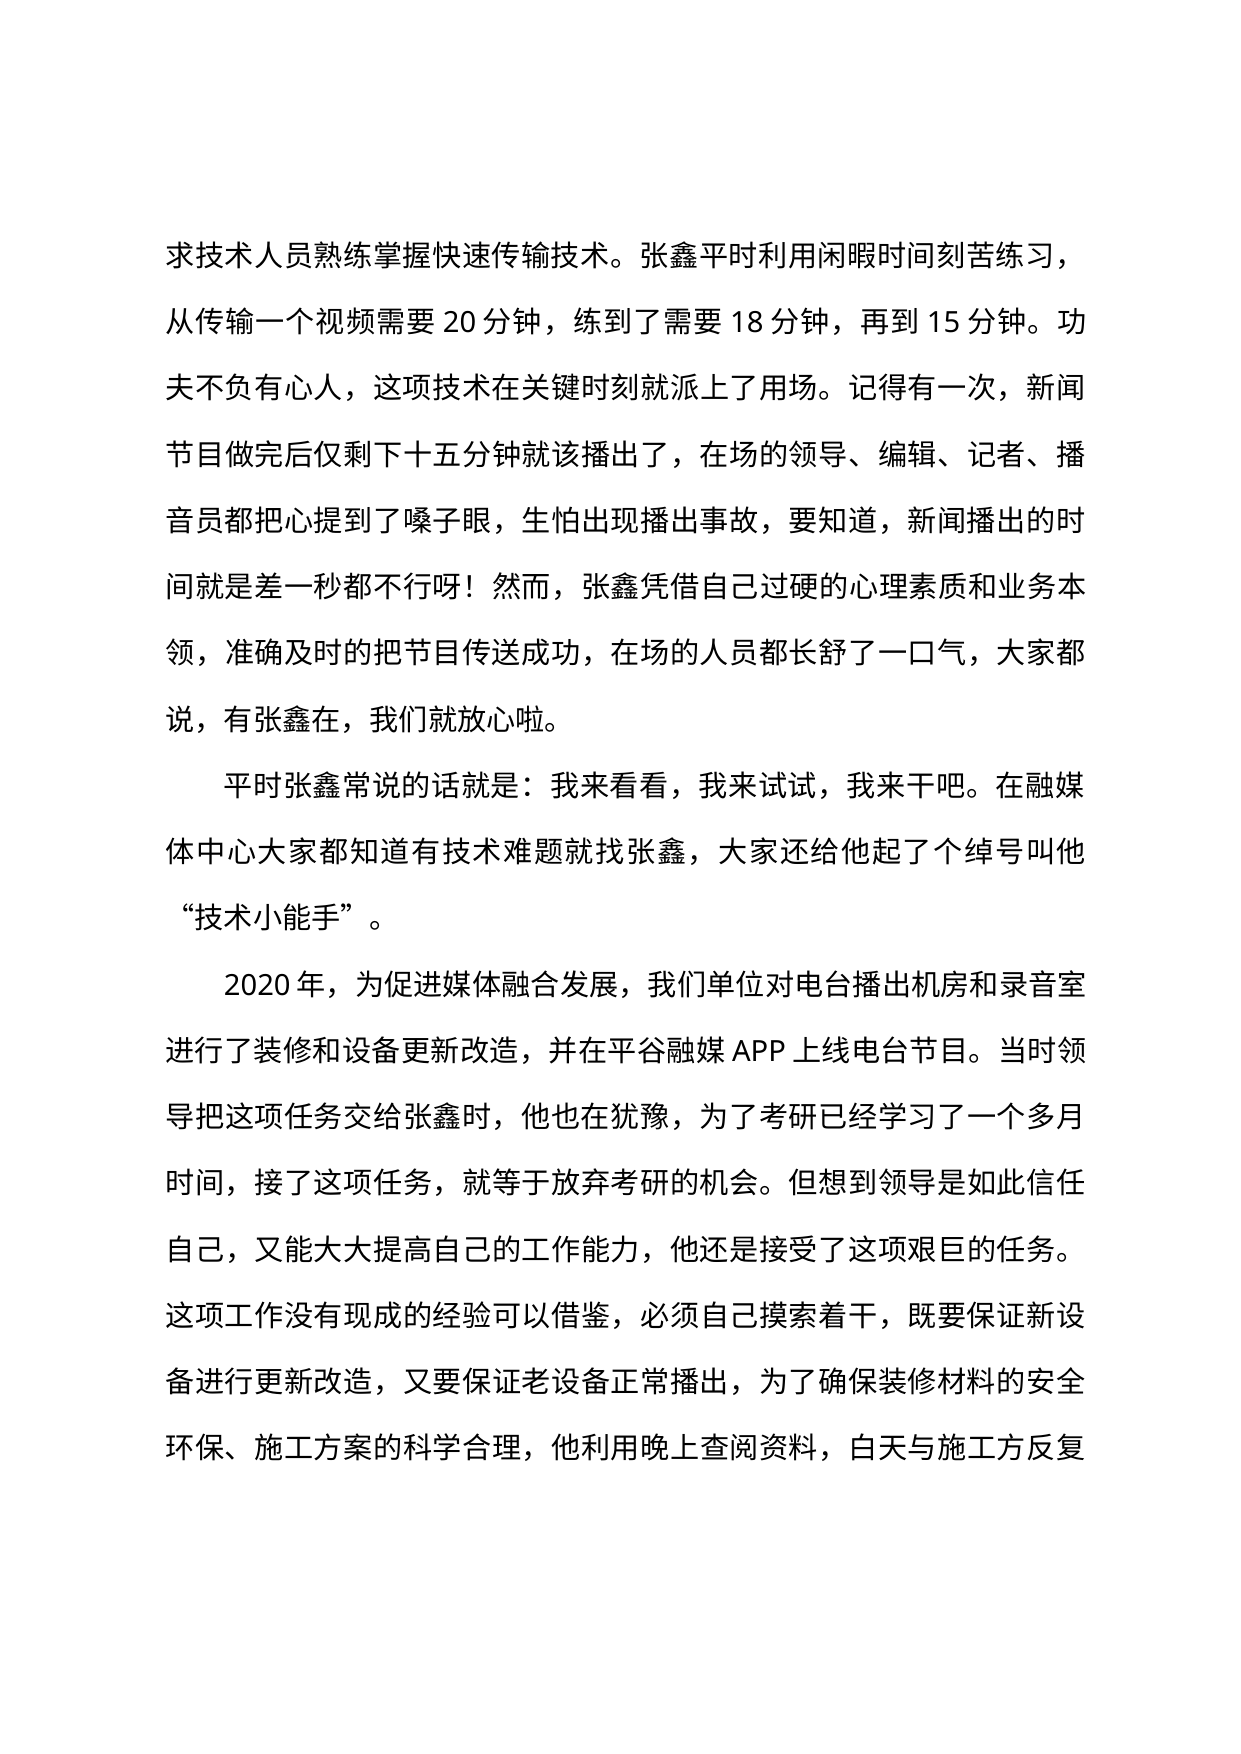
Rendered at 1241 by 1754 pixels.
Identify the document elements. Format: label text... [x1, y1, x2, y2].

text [165, 220, 1087, 750]
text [165, 949, 1087, 1479]
text 平时张鑫常说的话就是：我来看看，我来试试，我来干吧。在融媒体中心大家都知道有技术难题就找张鑫，大家还给他起了个绰号叫他“技术小能手”。 [165, 750, 1087, 949]
